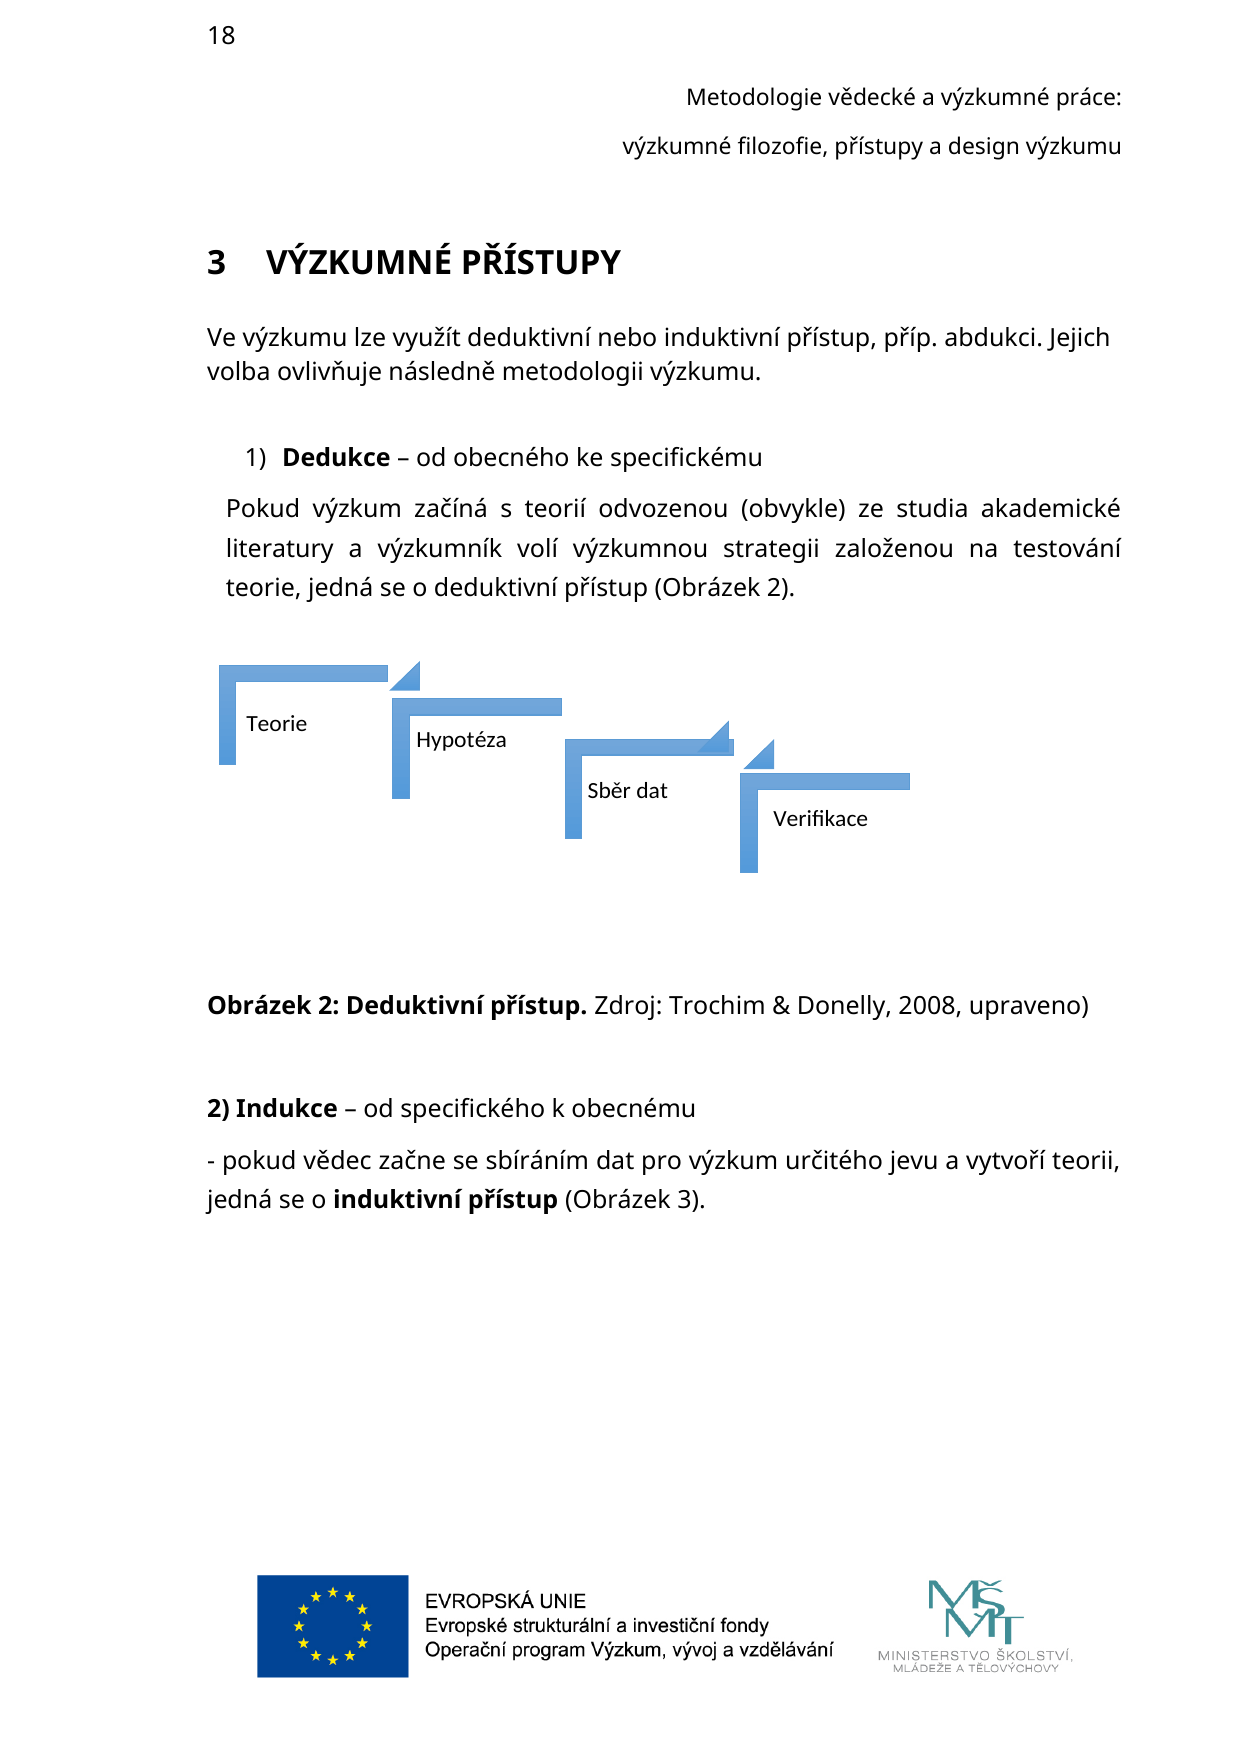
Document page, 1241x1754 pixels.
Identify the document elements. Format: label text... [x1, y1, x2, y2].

list Dedukce – od obecného ke specifickému [244, 439, 1122, 473]
text Pokud výzkum začíná s teorií odvozenou (obvykle) ze studia akademické literatury a výzkumník volí výzkumnou strategii založenou na testování teorie, jedná se o deduktivní přístup (Obrázek 2). [226, 491, 1122, 603]
text - pokud vědec začne se sbíráním dat pro výzkum určitého jevu a vytvoří teorii, jedná se o induktivní přístup (Obrázek 3). [207, 1143, 1122, 1216]
text Ve výzkumu lze využít deduktivní nebo induktivní přístup, příp. abdukci. Jejich volba ovlivňuje následně metodologii výzkumu. [207, 319, 1122, 388]
text Obrázek 2: Deduktivní přístup. Zdroj: Trochim & Donelly, 2008, upraveno) [207, 988, 1122, 1022]
picture [206, 1524, 1123, 1728]
subtitle Výzkumné přístupy [207, 239, 1122, 284]
text 2) Indukce – od specifického k obecnému [207, 1091, 1122, 1125]
